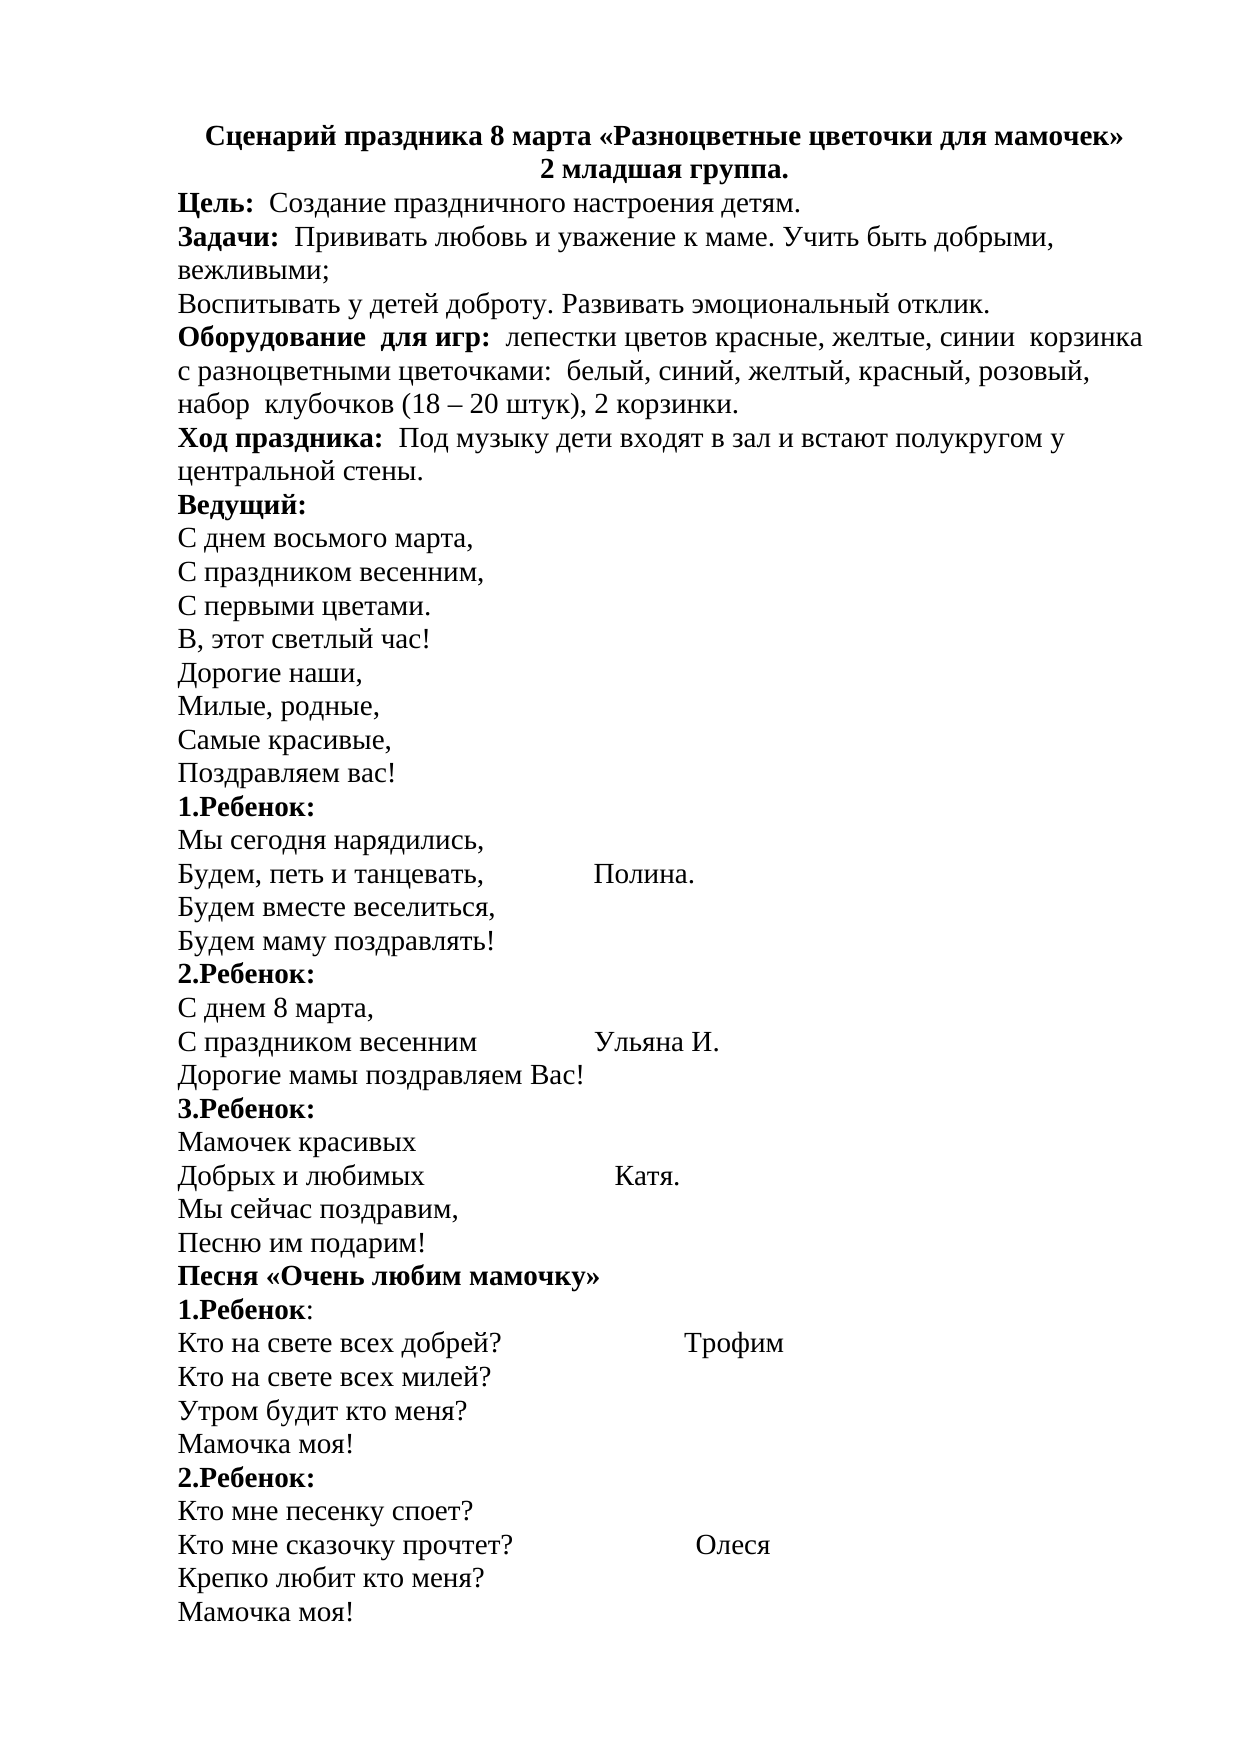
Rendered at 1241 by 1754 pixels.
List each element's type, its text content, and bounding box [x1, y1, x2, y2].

text 1.Ребенок: Мы сегодня нарядились, Будем, петь и танцевать, Полина. Будем вместе веселиться, Будем маму поздравлять! [177, 789, 1152, 957]
text Цель: Создание праздничного настроения детям. Задачи: Прививать любовь и уважение к маме. Учить быть добрыми, вежливыми; Воспитывать у детей доброту. Развивать эмоциональный отклик. Оборудование для игр: лепестки цветов красные, желтые, синии корзинка с разноцветными цветочками: белый, синий, желтый, красный, розовый, набор клубочков (18 – 20 штук), 2 корзинки. Ход праздника: Под музыку дети входят в зал и встают полукругом у центральной стены. Ведущий: С днем восьмого марта, С праздником весенним, С первыми цветами. В, этот светлый час! Дорогие наши, Милые, родные, Самые красивые, Поздравляем вас! [177, 185, 1152, 789]
text 1.Ребенок: Кто на свете всех добрей? Трофим Кто на свете всех милей? Утром будит кто меня? Мамочка моя! [177, 1292, 1152, 1460]
text 3.Ребенок: Мамочек красивых Добрых и любимых Катя. Мы сейчас поздравим, Песню им подарим! [177, 1091, 1152, 1258]
text 2.Ребенок: С днем 8 марта, С праздником весенним Ульяна И. Дорогие мамы поздравляем Вас! [177, 957, 1152, 1091]
text Сценарий праздника 8 марта «Разноцветные цветочки для мамочек» 2 младшая группа. [177, 118, 1152, 185]
text 2.Ребенок: Кто мне песенку споет? Кто мне сказочку прочтет? Олеся Крепко любит кто меня? Мамочка моя! [177, 1460, 1152, 1627]
text Песня «Очень любим мамочку» [177, 1258, 1152, 1292]
